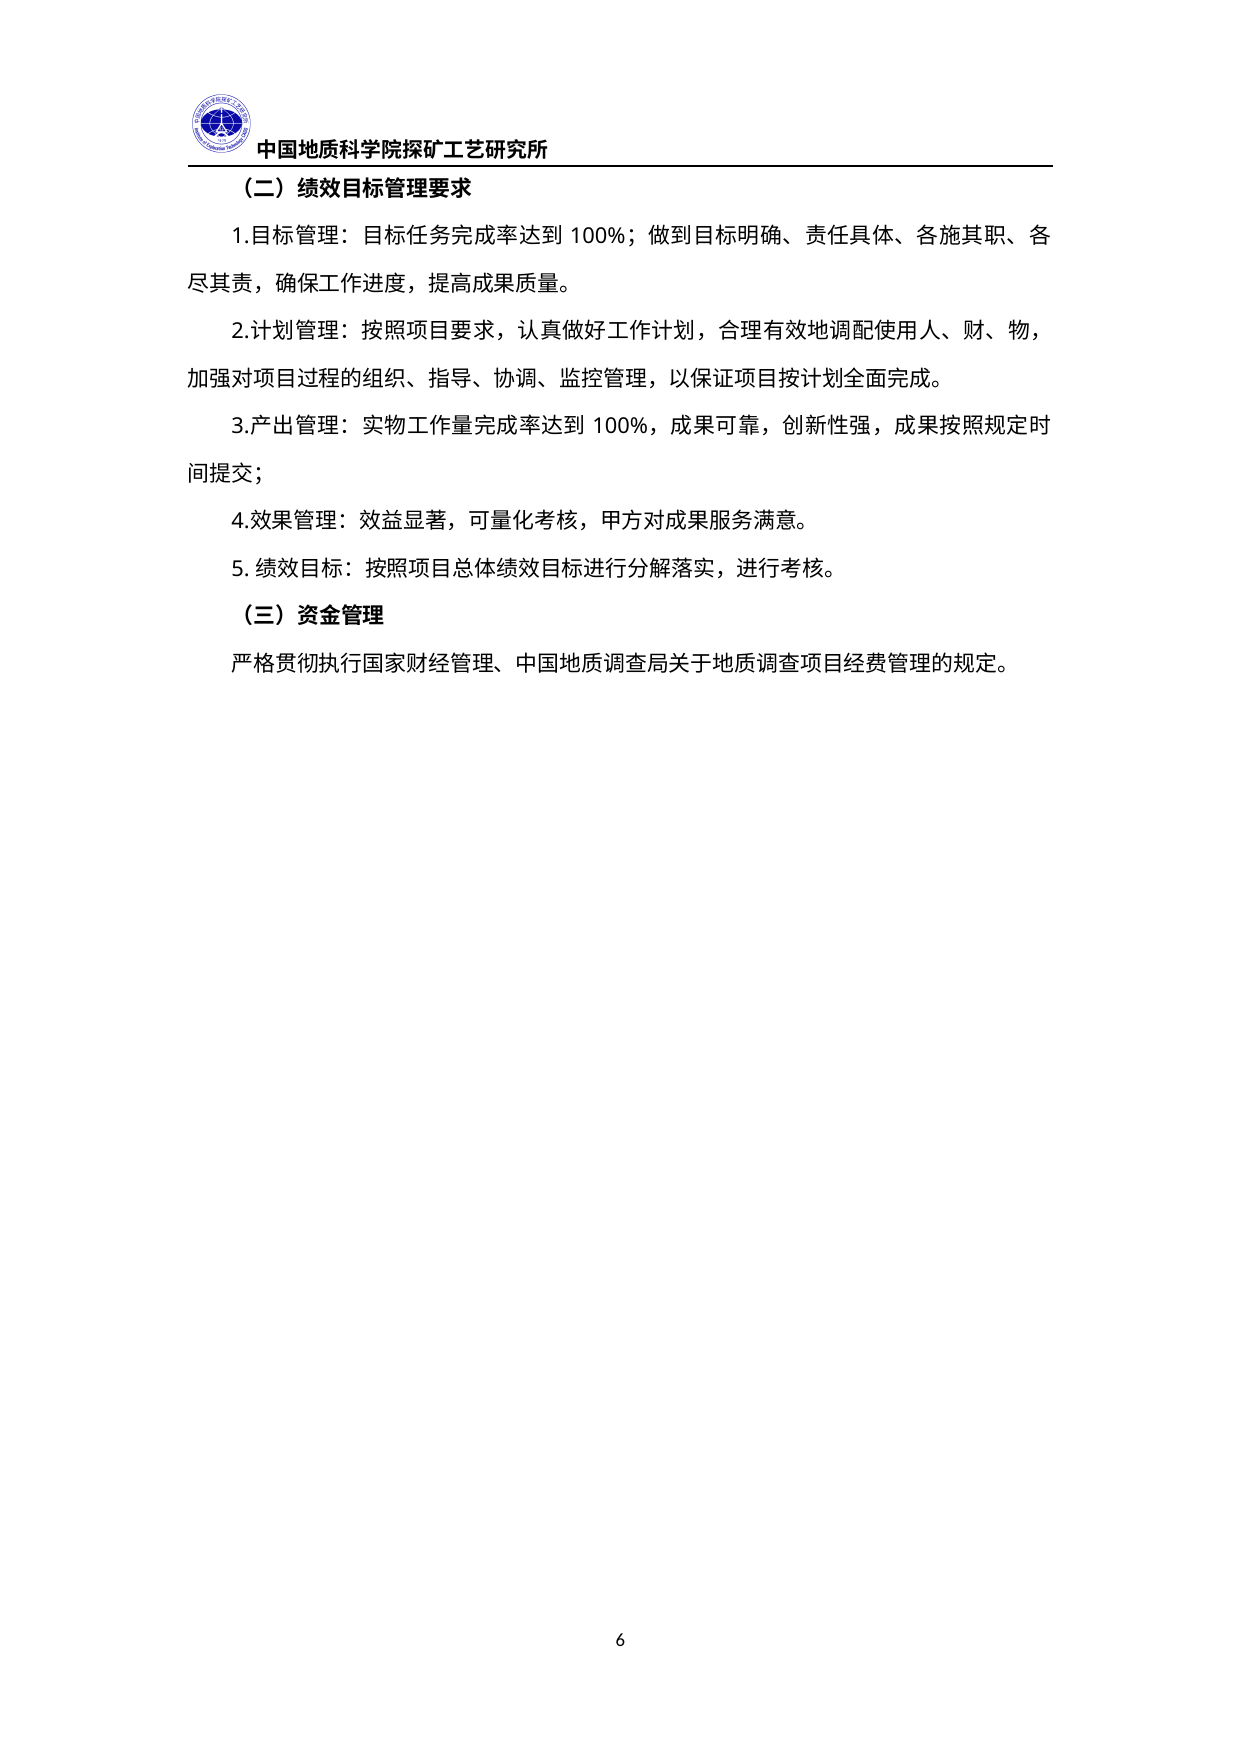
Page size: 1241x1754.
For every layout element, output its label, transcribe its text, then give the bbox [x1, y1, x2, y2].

picture [187, 88, 257, 158]
text 严格贯彻执行国家财经管理、中国地质调查局关于地质调查项目经费管理的规定。 [187, 646, 1053, 678]
text 5. 绩效目标：按照项目总体绩效目标进行分解落实，进行考核。 [187, 551, 1053, 583]
text （三）资金管理 [187, 598, 1053, 630]
text 1.目标管理：目标任务完成率达到100%；做到目标明确、责任具体、各施其职、各尽其责，确保工作进度，提高成果质量。 [187, 218, 1053, 297]
text 2.计划管理：按照项目要求，认真做好工作计划，合理有效地调配使用人、财、物，加强对项目过程的组织、指导、协调、监控管理，以保证项目按计划全面完成。 [187, 313, 1053, 392]
text 4.效果管理：效益显著，可量化考核，甲方对成果服务满意。 [187, 503, 1053, 535]
text 3.产出管理：实物工作量完成率达到100%，成果可靠，创新性强，成果按照规定时间提交； [187, 408, 1053, 487]
text （二）绩效目标管理要求 [187, 171, 1053, 202]
